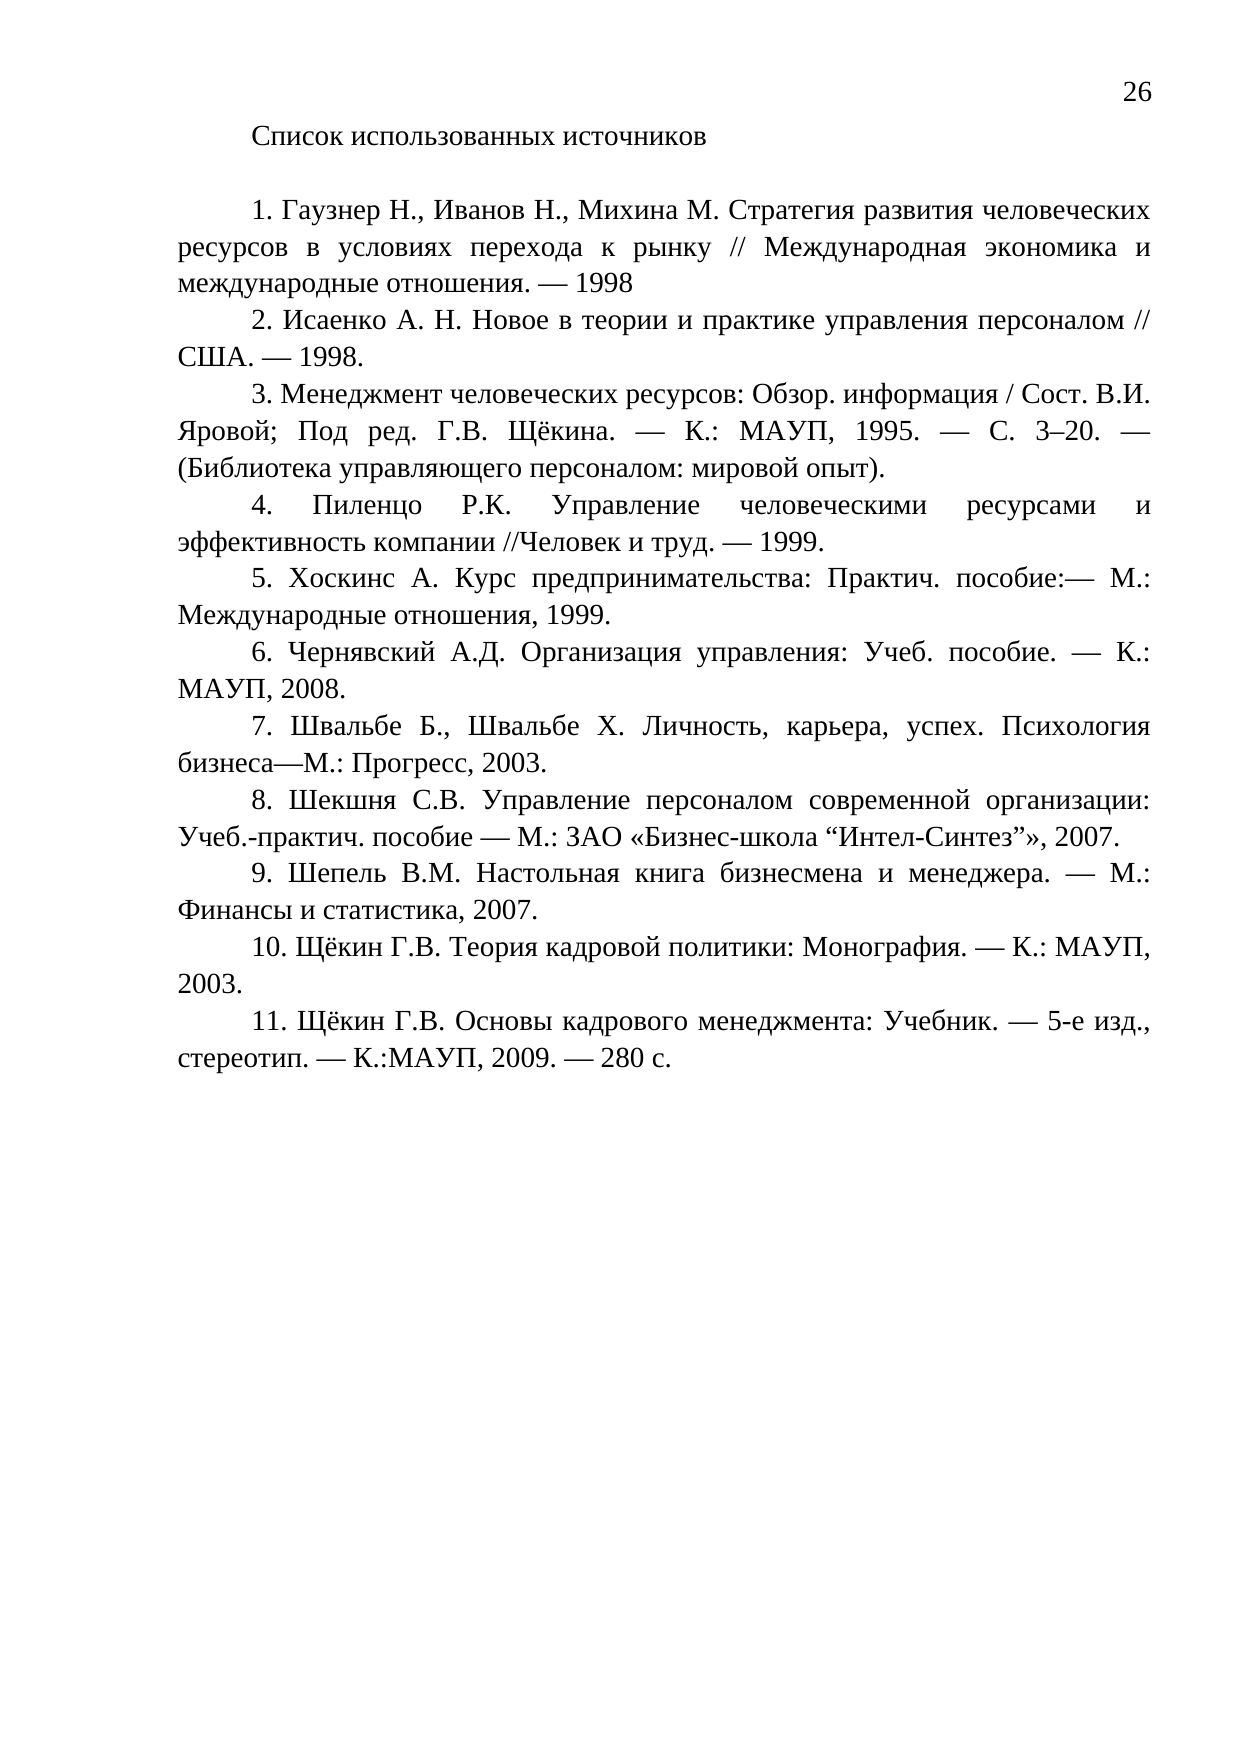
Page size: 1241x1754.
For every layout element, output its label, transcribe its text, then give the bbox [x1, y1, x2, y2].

text 10. Щёкин Г.В. Теория кадровой политики: Монография. — К.: МАУП, 2003. [177, 929, 1152, 1000]
text 3. Менеджмент человеческих ресурсов: Обзор. информация / Сост. В.И. Яровой; Под ред. Г.В. Щёкина. — К.: МАУП, 1995. — С. 3–20. — (Библиотека управляющего персоналом: мировой опыт). [177, 376, 1152, 483]
text 9. Шепель В.М. Настольная книга бизнесмена и менеджера. — М.: Финансы и статистика, 2007. [177, 856, 1152, 926]
text 8. Шекшня С.В. Управление персоналом современной организации: Учеб.-практич. пособие — М.: ЗАО «Бизнес-школа “Интел-Синтез”», 2007. [177, 782, 1152, 852]
text 11. Щёкин Г.В. Основы кадрового менеджмента: Учебник. — 5-е изд., стереотип. — К.:МАУП, 2009. — 280 с. [177, 1003, 1152, 1073]
text 2. Исаенко А. Н. Новое в теории и практике управления персоналом // США. — 1998. [177, 302, 1152, 373]
text 1. Гаузнер Н., Иванов Н., Михина М. Стратегия развития человеческих ресурсов в условиях перехода к рынку // Международная экономика и международные отношения. — 1998 [177, 192, 1152, 299]
text 7. Швальбе Б., Швальбе Х. Личность, карьера, успех. Психология бизнеса—М.: Прогресс, 2003. [177, 708, 1152, 778]
text 5. Хоскинс А. Курс предпринимательства: Практич. пособие:— М.: Международные отношения, 1999. [177, 561, 1152, 631]
text 6. Чернявский А.Д. Организация управления: Учеб. пособие. — К.: МАУП, 2008. [177, 634, 1152, 705]
text 4. Пиленцо Р.К. Управление человеческими ресурсами и эффективность компании //Человек и труд. — 1999. [177, 487, 1152, 557]
text Список использованных источников [177, 118, 1152, 152]
